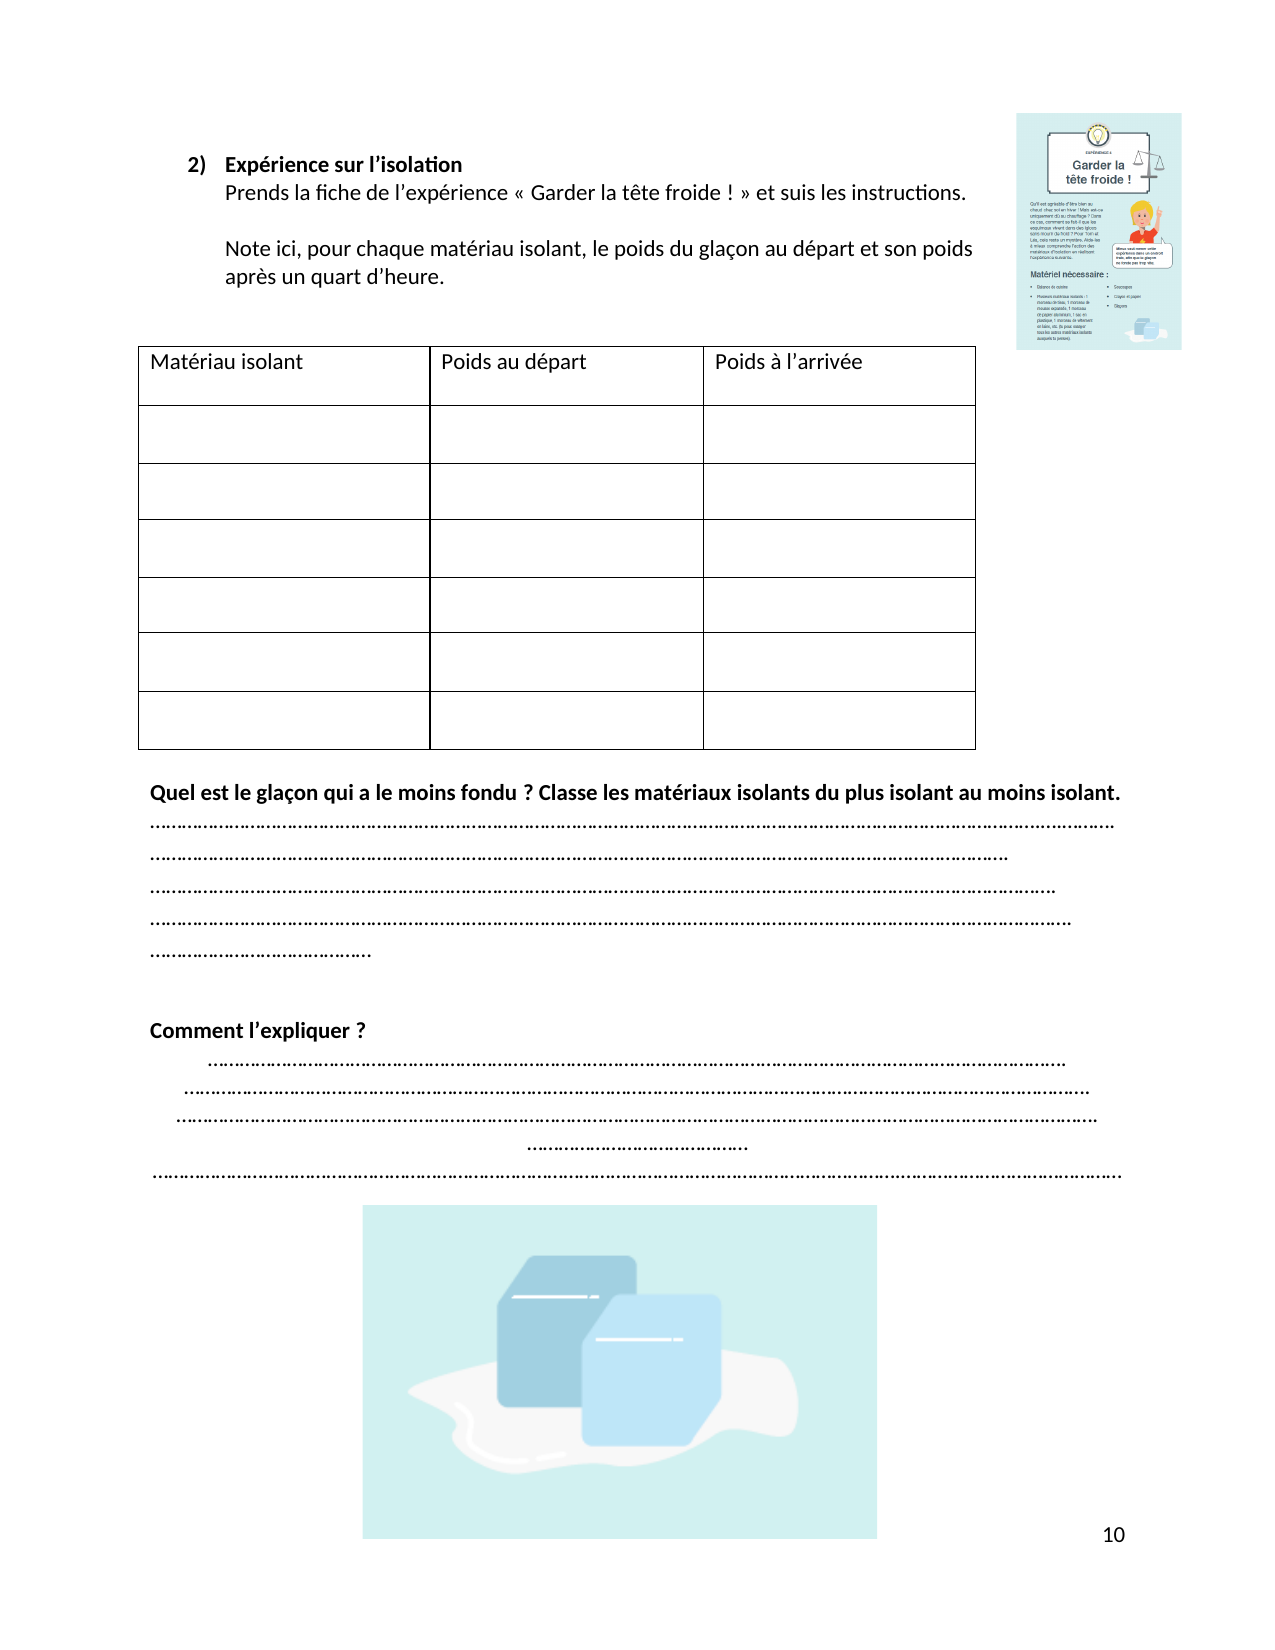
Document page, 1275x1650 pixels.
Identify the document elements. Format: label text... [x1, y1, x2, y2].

text Note ici, pour chaque matériau isolant, le poids du glaçon au départ et son poids après un quart d’heure. [225, 234, 1016, 290]
table_cell [139, 520, 429, 577]
table_cell [704, 520, 975, 577]
table_cell [704, 406, 975, 463]
text Quel est le glaçon qui a le moins fondu ? Classe les matériaux isolants du plus isolant au moins isolant. [150, 778, 1125, 806]
table_header Poids au départ [431, 347, 703, 405]
text ……………………………………………………………………………………………………………………………………………….……………………………………………………………………………………………………………………………………………………….………………………………………………………………………………………………………………………………………………………….…………………………………… [150, 1044, 1125, 1156]
table_cell [431, 406, 703, 463]
table_cell [704, 692, 975, 749]
table_cell [704, 464, 975, 518]
table_cell [431, 692, 703, 749]
table_cell [139, 578, 429, 632]
table_cell [139, 464, 429, 518]
list Expérience sur l’isolation [187, 150, 1016, 178]
table_header Poids à l’arrivée [704, 347, 975, 405]
table_cell [704, 578, 975, 632]
table_cell [431, 633, 703, 691]
text Comment l’expliquer ? [150, 1016, 1125, 1044]
table_cell [431, 520, 703, 577]
table_header Matériau isolant [139, 347, 429, 405]
table_cell [704, 633, 975, 691]
text …………………………………………………………………………………………………………………………………………………….….……….……………………………………………………………………………………………………………………………………………….……………………………………………………………………………………………………………………………………………………….………………………………………………………………………………………………………………………………………………………….…………………………………… [150, 806, 1125, 963]
table_cell [431, 464, 703, 518]
table_cell [139, 633, 429, 691]
text Prends la fiche de l’expérience « Garder la tête froide ! » et suis les instructions. [150, 178, 1016, 206]
picture [1016, 113, 1182, 350]
text …………………………………………………………………………………………………………………………….…………………………………… [150, 1156, 1125, 1184]
table_cell [139, 692, 429, 749]
table_cell [139, 406, 429, 463]
table_cell [431, 578, 703, 632]
picture [362, 1205, 878, 1539]
